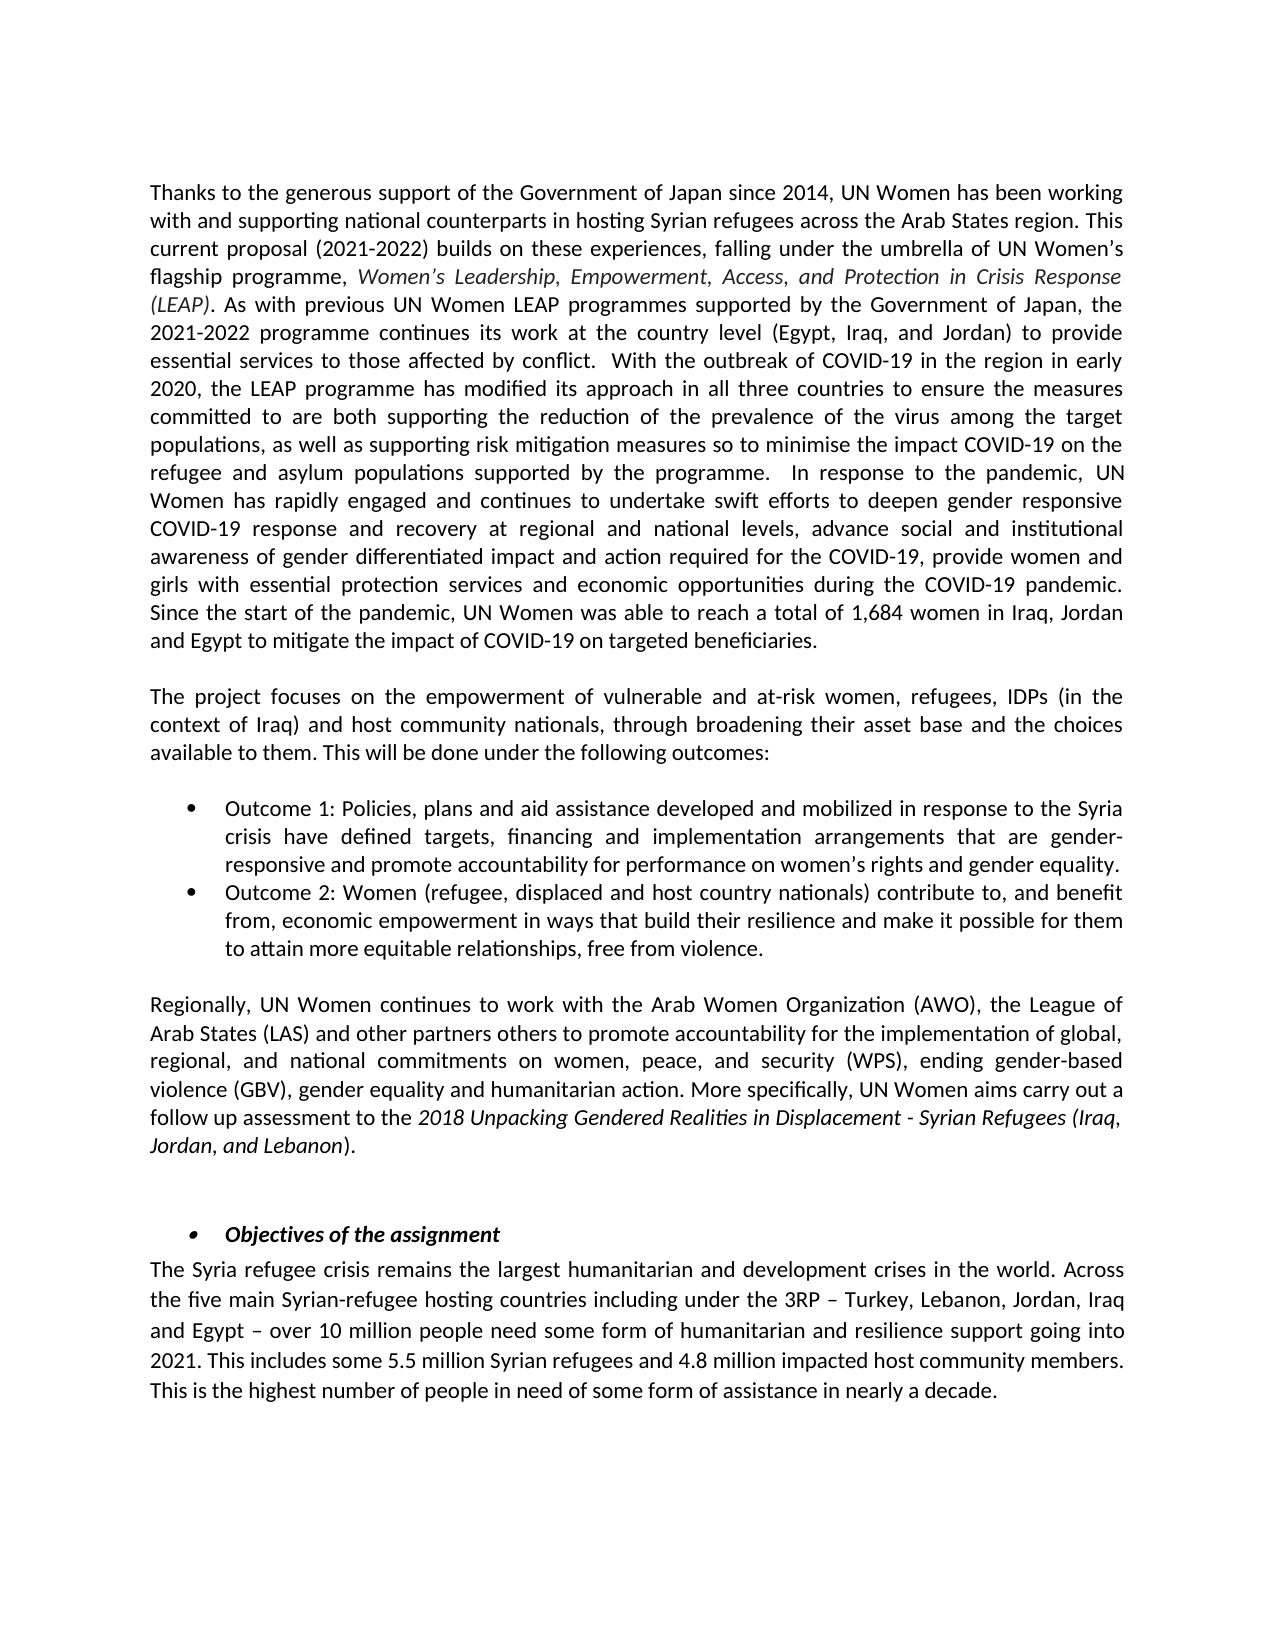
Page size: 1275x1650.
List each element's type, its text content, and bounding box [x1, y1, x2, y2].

list Outcome 2: Women (refugee, displaced and host country nationals) contribute to, and benefit from, economic empowerment in ways that build their resilience and make it possible for them to attain more equitable relationships, free from violence. [187, 878, 1125, 963]
list Objectives of the assignment [187, 1220, 1096, 1249]
text Regionally, UN Women continues to work with the Arab Women Organization (AWO), the League of Arab States (LAS) and other partners others to promote accountability for the implementation of global, regional, and national commitments on women, peace, and security (WPS), ending gender-based violence (GBV), gender equality and humanitarian action. More specifically, UN Women aims carry out a follow up assessment to the 2018 Unpacking Gendered Realities in Displacement - Syrian Refugees (Iraq, Jordan, and Lebanon). [150, 991, 1125, 1159]
text The project focuses on the empowerment of vulnerable and at-risk women, refugees, IDPs (in the context of Iraq) and host community nationals, through broadening their asset base and the choices available to them. This will be done under the following outcomes: [150, 682, 1125, 766]
text Thanks to the generous support of the Government of Japan since 2014, UN Women has been working with and supporting national counterparts in hosting Syrian refugees across the Arab States region. This current proposal (2021-2022) builds on these experiences, falling under the umbrella of UN Women’s flagship programme, Women’s Leadership, Empowerment, Access, and Protection in Crisis Response (LEAP). As with previous UN Women LEAP programmes supported by the Government of Japan, the 2021-2022 programme continues its work at the country level (Egypt, Iraq, and Jordan) to provide essential services to those affected by conflict. With the outbreak of COVID-19 in the region in early 2020, the LEAP programme has modified its approach in all three countries to ensure the measures committed to are both supporting the reduction of the prevalence of the virus among the target populations, as well as supporting risk mitigation measures so to minimise the impact COVID-19 on the refugee and asylum populations supported by the programme. In response to the pandemic, UN Women has rapidly engaged and continues to undertake swift efforts to deepen gender responsive COVID-19 response and recovery at regional and national levels, advance social and institutional awareness of gender differentiated impact and action required for the COVID-19, provide women and girls with essential protection services and economic opportunities during the COVID-19 pandemic. Since the start of the pandemic, UN Women was able to reach a total of 1,684 women in Iraq, Jordan and Egypt to mitigate the impact of COVID-19 on targeted beneficiaries. [150, 178, 1125, 654]
list Outcome 1: Policies, plans and aid assistance developed and mobilized in response to the Syria crisis have defined targets, financing and implementation arrangements that are gender-responsive and promote accountability for performance on women’s rights and gender equality. [187, 794, 1125, 878]
text The Syria refugee crisis remains the largest humanitarian and development crises in the world. Across the five main Syrian-refugee hosting countries including under the 3RP – Turkey, Lebanon, Jordan, Iraq and Egypt – over 10 million people need some form of humanitarian and resilience support going into 2021. This includes some 5.5 million Syrian refugees and 4.8 million impacted host community members. This is the highest number of people in need of some form of assistance in nearly a decade. [150, 1255, 1127, 1404]
